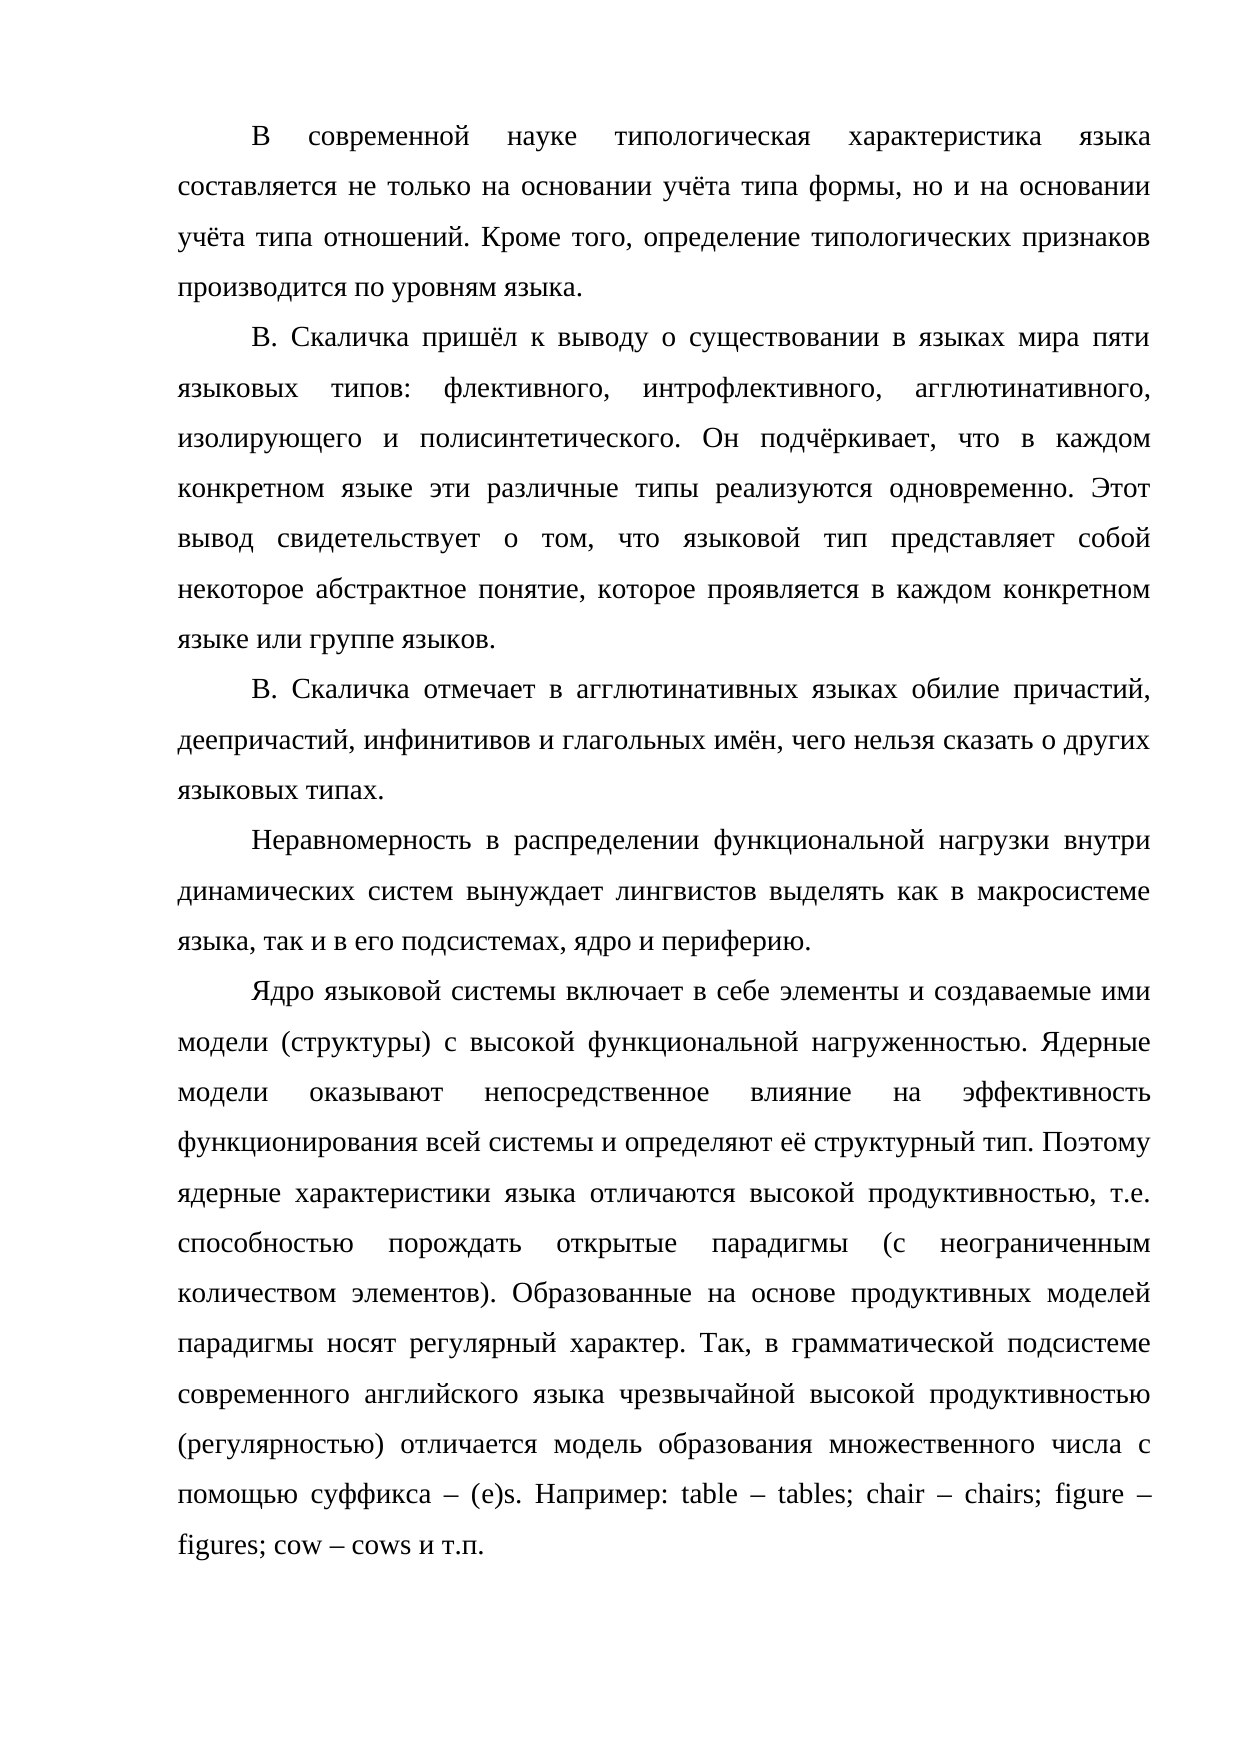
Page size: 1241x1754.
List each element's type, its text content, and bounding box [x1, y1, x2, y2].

text В. Скаличка пришёл к выводу о существовании в языках мира пяти языковых типов: флективного, интрофлективного, агглютинативного, изолирующего и полисинтетического. Он подчёркивает, что в каждом конкретном языке эти различные типы реализуются одновременно. Этот вывод свидетельствует о том, что языковой тип представляет собой некоторое абстрактное понятие, которое проявляется в каждом конкретном языке или группе языков. [177, 319, 1152, 655]
text В современной науке типологическая характеристика языка составляется не только на основании учёта типа формы, но и на основании учёта типа отношений. Кроме того, определение типологических признаков производится по уровням языка. [177, 118, 1152, 303]
text В. Скаличка отмечает в агглютинативных языках обилие причастий, деепричастий, инфинитивов и глагольных имён, чего нельзя сказать о других языковых типах. [177, 672, 1152, 806]
text Ядро языковой системы включает в себе элементы и создаваемые ими модели (структуры) c высокой функциональной нагруженностью. Ядерные модели оказывают непосредственное влияние на эффективность функционирования всей системы и определяют её структурный тип. Поэтому ядерные характеристики языка отличаются высокой продуктивностью, т.е. способностью порождать открытые парадигмы (с неограниченным количеством элементов). Образованные на основе продуктивных моделей парадигмы носят регулярный характер. Так, в грамматической подсистеме современного английского языка чрезвычайной высокой продуктивностью (регулярностью) отличается модель образования множественного числа с помощью суффикса – (e)s. Например: table – tables; chair – chairs; figure – figures; cow – cows и т.п. [177, 973, 1152, 1560]
text Неравномерность в распределении функциональной нагрузки внутри динамических систем вынуждает лингвистов выделять как в макросистеме языка, так и в его подсистемах, ядро и периферию. [177, 822, 1152, 957]
